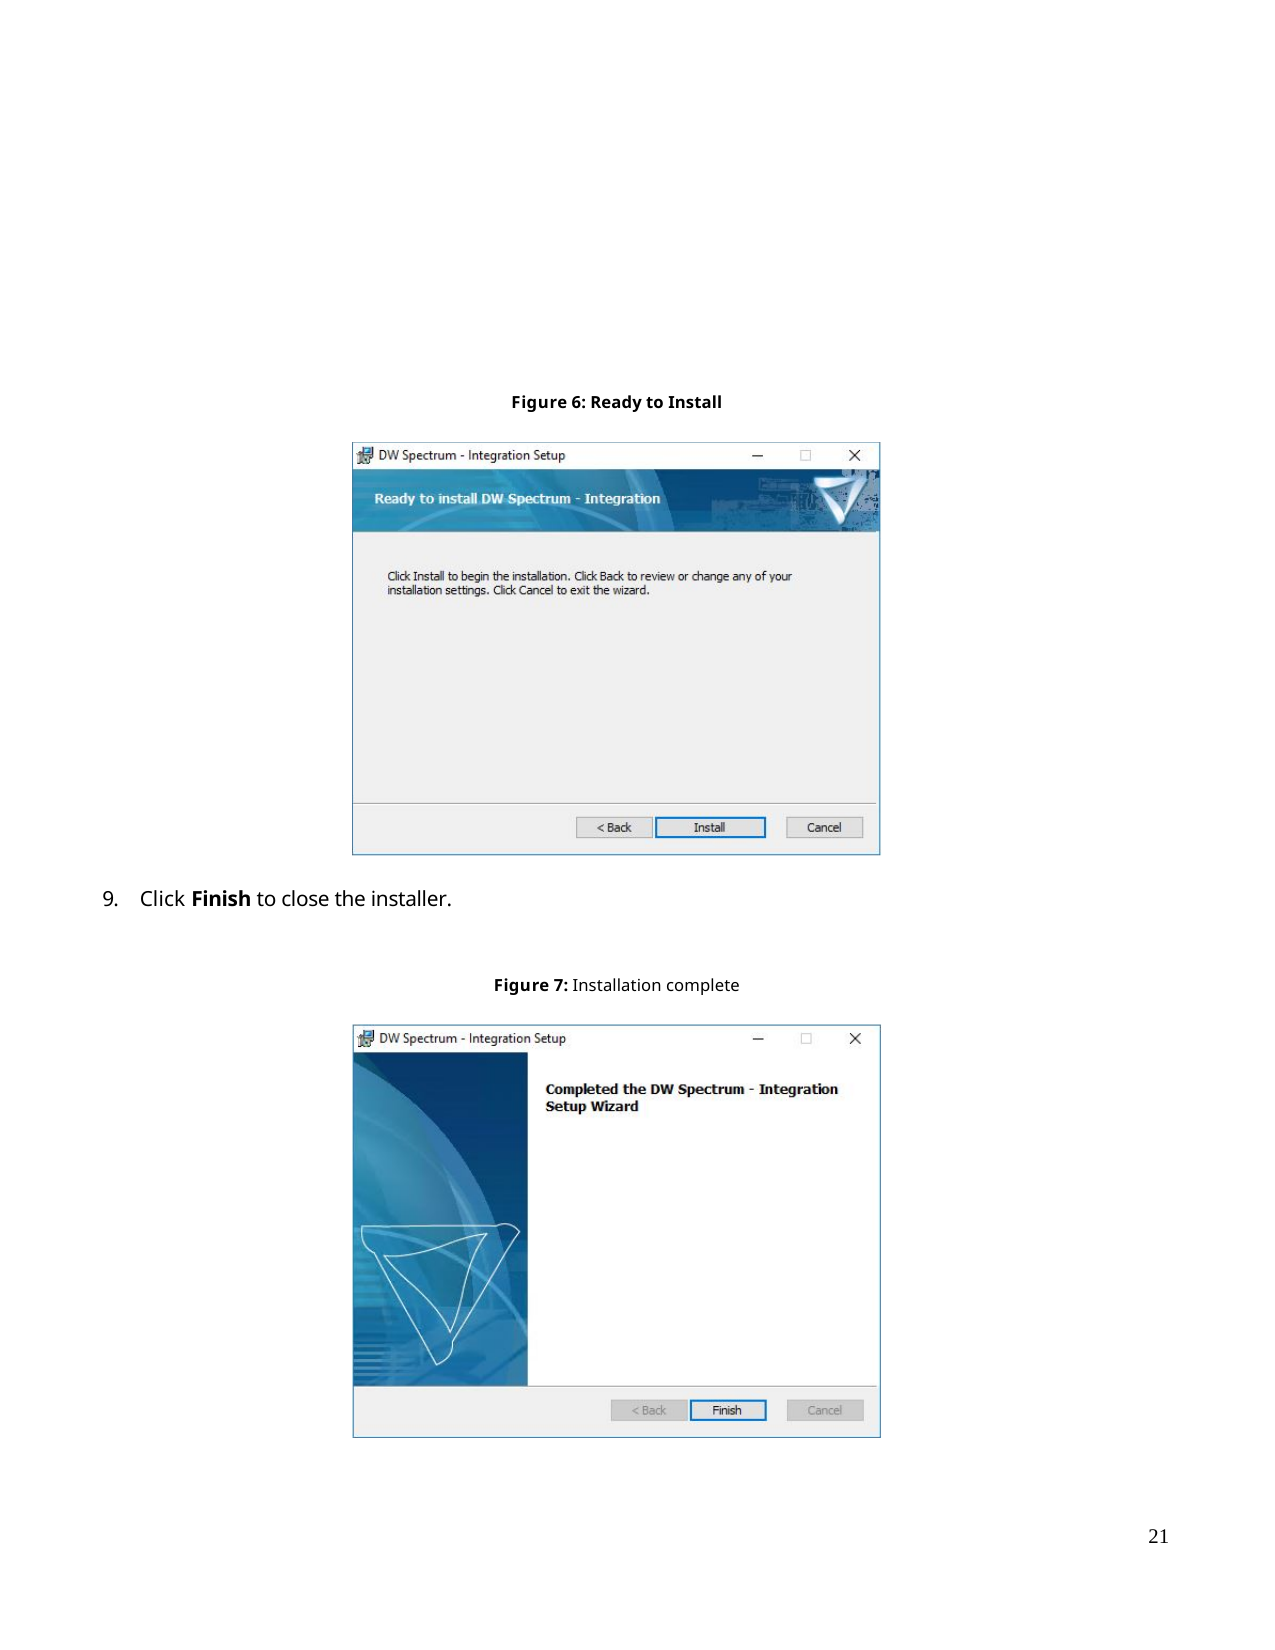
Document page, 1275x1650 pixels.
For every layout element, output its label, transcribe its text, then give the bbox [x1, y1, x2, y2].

list Click Finish to close the installer. [102, 884, 1169, 912]
text Figure 6: Ready to Install [64, 391, 1169, 413]
text Figure 7: Installation complete [64, 973, 1169, 996]
picture [352, 442, 882, 856]
picture [351, 1024, 882, 1438]
